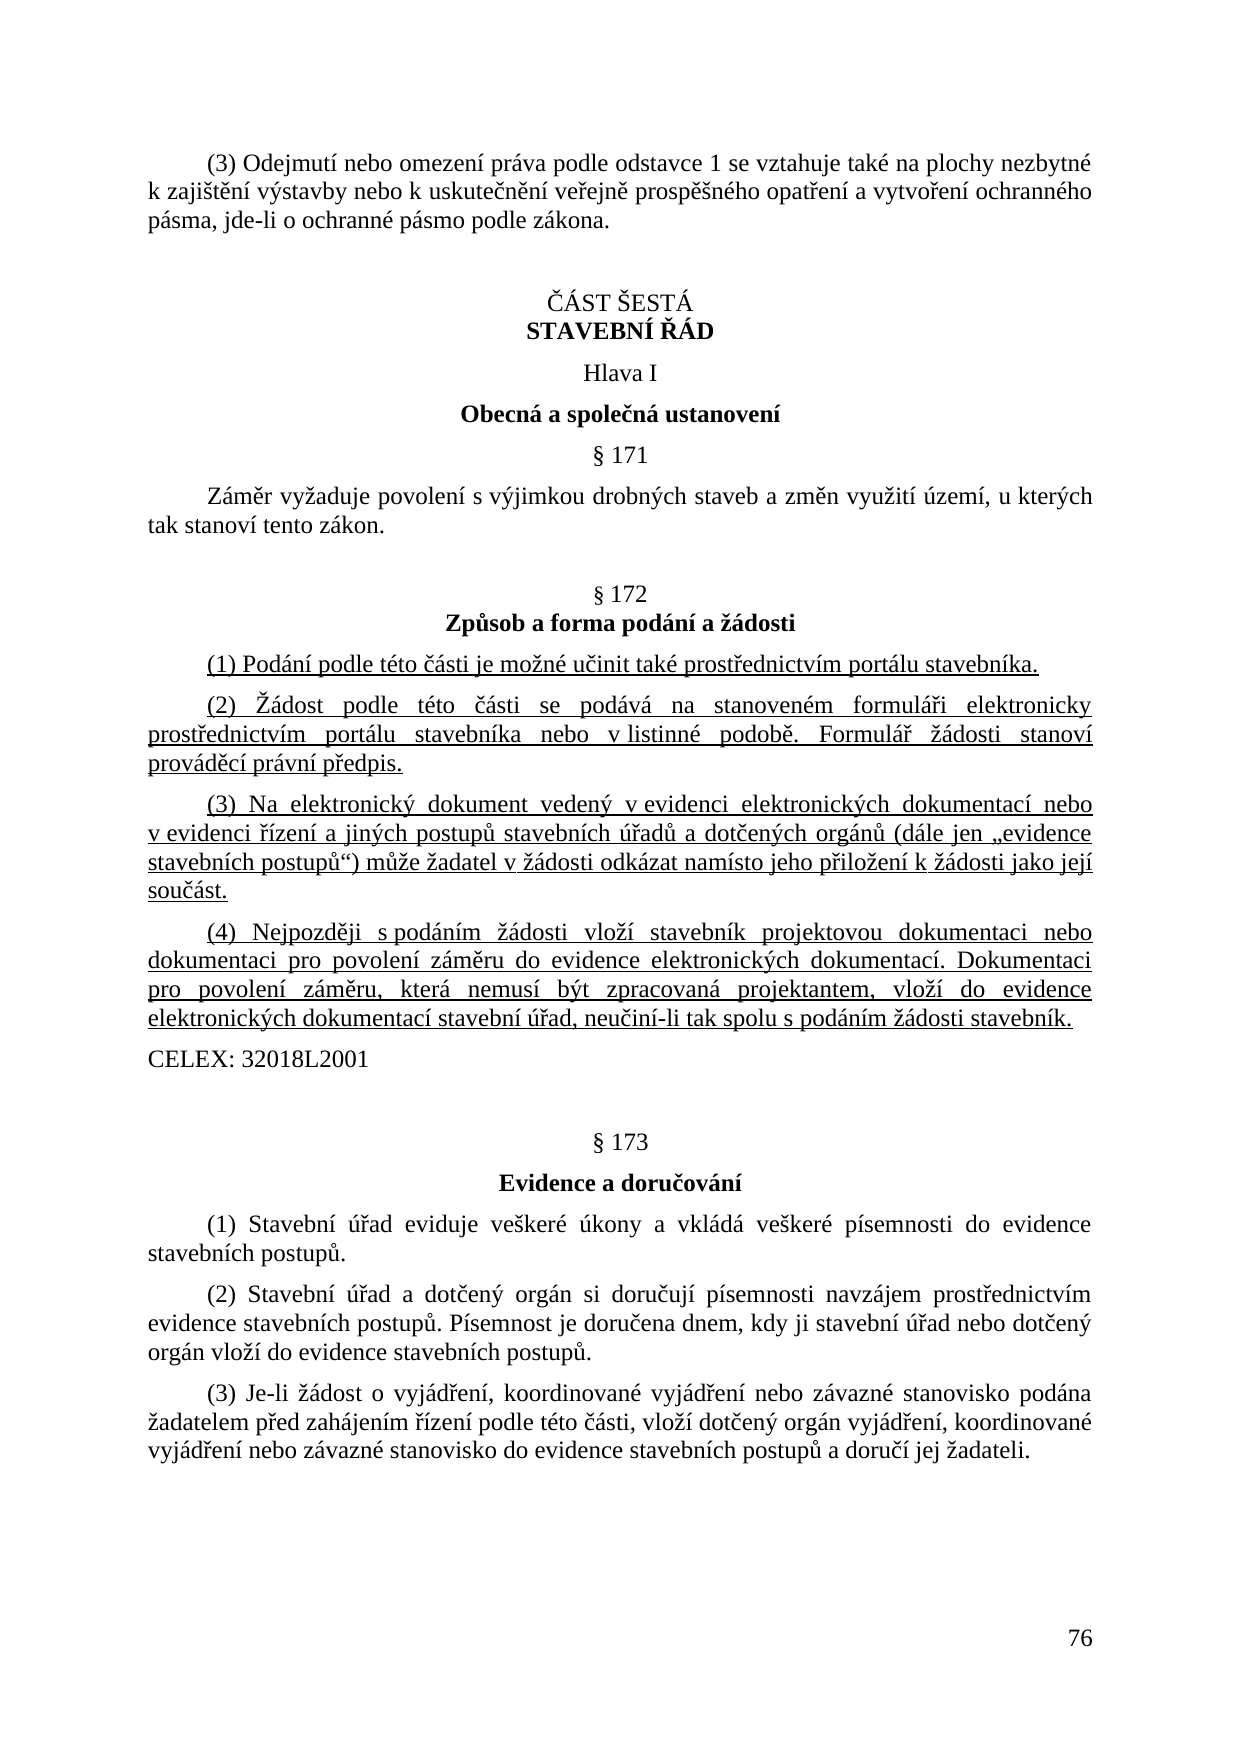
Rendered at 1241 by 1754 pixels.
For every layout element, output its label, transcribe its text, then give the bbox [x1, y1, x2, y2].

text § 172 [148, 579, 1093, 608]
text ČÁST šestá Stavební řád [148, 288, 1093, 345]
text (3) Na elektronický dokument vedený v evidenci elektronických dokumentací nebo v evidenci řízení a jiných postupů stavebních úřadů a dotčených orgánů (dále jen „evidence stavebních postupů“) může žadatel v žádosti odkázat namísto jeho přiložení k žádosti jako její součást. [148, 873, 1093, 904]
text § 173 [148, 1127, 1093, 1156]
text (2) Žádost podle této části se podává na stanoveném formuláři elektronicky prostřednictvím portálu stavebníka nebo v listinné podobě. Formulář žádosti stanoví prováděcí právní předpis. [148, 691, 1093, 744]
text (3) Na elektronický dokument vedený v evidenci elektronických dokumentací nebo v evidenci řízení a jiných postupů stavebních úřadů a dotčených orgánů (dále jen „evidence stavebních postupů“) může žadatel v žádosti odkázat namísto jeho přiložení k žádosti jako její součást. [148, 789, 1093, 872]
text Hlava I [148, 358, 1093, 386]
text (1) Podání podle této části je možné učinit také prostřednictvím portálu stavebníka. [148, 649, 1093, 678]
text (1) Stavební úřad eviduje veškeré úkony a vkládá veškeré písemnosti do evidence stavebních postupů. [148, 1209, 1093, 1267]
text CELEX: 32018L2001 [148, 1044, 1093, 1073]
text Způsob a forma podání a žádosti [148, 608, 1093, 637]
text Evidence a doručování [148, 1168, 1093, 1197]
text (2) Žádost podle této části se podává na stanoveném formuláři elektronicky prostřednictvím portálu stavebníka nebo v listinné podobě. Formulář žádosti stanoví prováděcí právní předpis. [148, 746, 1093, 777]
text Záměr vyžaduje povolení s výjimkou drobných staveb a změn využití území, u kterých tak stanoví tento zákon. [148, 481, 1093, 539]
text (3) Odejmutí nebo omezení práva podle odstavce 1 se vztahuje také na plochy nezbytné k zajištění výstavby nebo k uskutečnění veřejně prospěšného opatření a vytvoření ochranného pásma, jde-li o ochranné pásmo podle zákona. [148, 148, 1093, 234]
text (2) Stavební úřad a dotčený orgán si doručují písemnosti navzájem prostřednictvím evidence stavebních postupů. Písemnost je doručena dnem, kdy ji stavební úřad nebo dotčený orgán vloží do evidence stavebních postupů. [148, 1279, 1093, 1366]
text (4) Nejpozději s podáním žádosti vloží stavebník projektovou dokumentaci nebo dokumentaci pro povolení záměru do evidence elektronických dokumentací. Dokumentaci pro povolení záměru, která nemusí být zpracovaná projektantem, vloží do evidence elektronických dokumentací stavební úřad, neučiní-li tak spolu s podáním žádosti stavebník. [148, 917, 1093, 1032]
text Obecná a společná ustanovení [148, 399, 1093, 428]
text (3) Je-li žádost o vyjádření, koordinované vyjádření nebo závazné stanovisko podána žadatelem před zahájením řízení podle této části, vloží dotčený orgán vyjádření, koordinované vyjádření nebo závazné stanovisko do evidence stavebních postupů a doručí jej žadateli. [148, 1378, 1093, 1464]
text § 171 [148, 440, 1093, 469]
